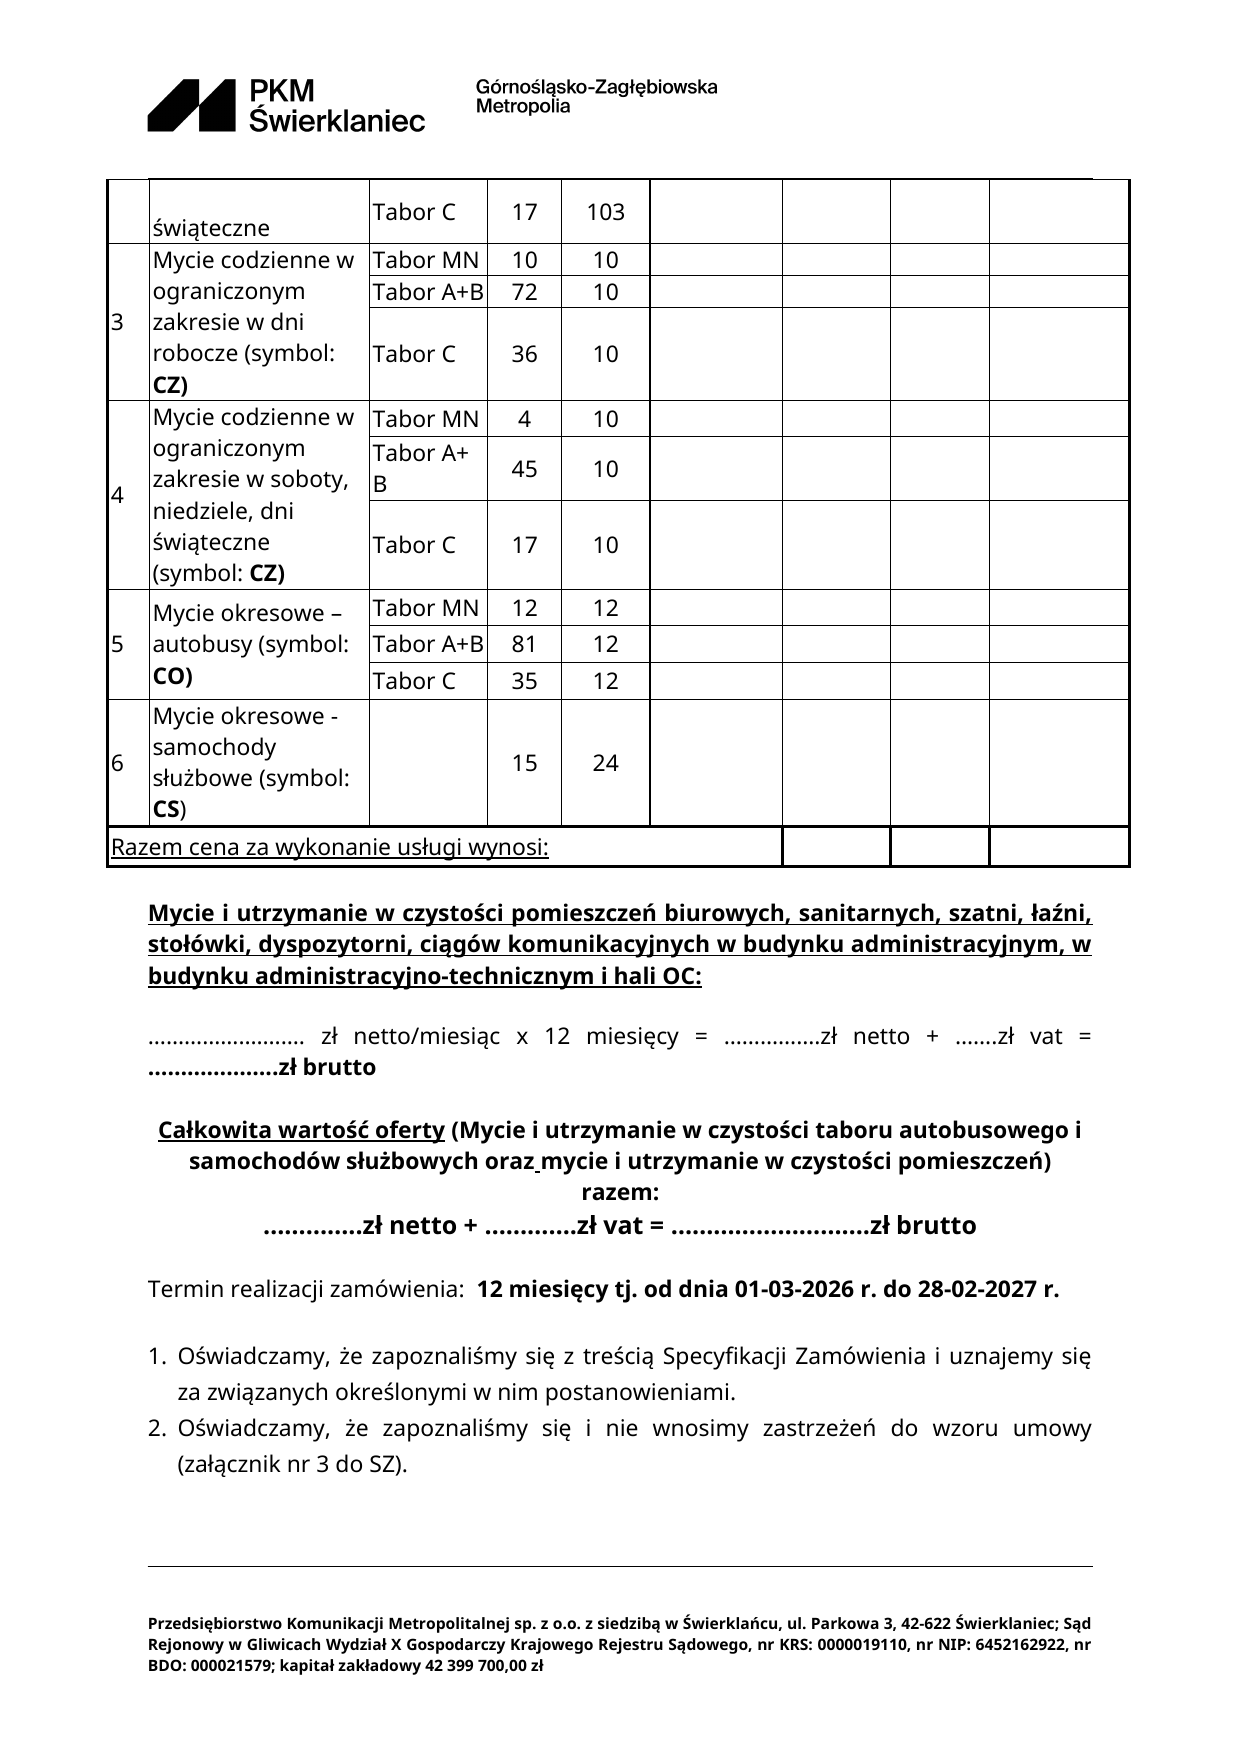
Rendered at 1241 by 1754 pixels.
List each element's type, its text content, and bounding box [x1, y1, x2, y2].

table_cell [990, 590, 1128, 625]
table_cell [891, 626, 989, 662]
table_cell [990, 308, 1128, 400]
table_cell 81 [488, 626, 561, 662]
table_cell [891, 308, 989, 400]
table_cell [891, 663, 989, 699]
table_cell [651, 700, 782, 825]
table_cell [891, 180, 989, 243]
table_cell [651, 180, 782, 243]
table_cell [783, 180, 890, 243]
table_cell [651, 401, 782, 436]
table_cell [651, 626, 782, 662]
table_cell [990, 626, 1128, 662]
table_cell Mycie okresowe – autobusy (symbol: CO) [150, 590, 369, 699]
table_cell Tabor MN [370, 244, 487, 275]
list Oświadczamy, że zapoznaliśmy się i nie wnosimy zastrzeżeń do wzoru umowy (załącznik nr 3 do SZ). [148, 1412, 1093, 1479]
table_cell Tabor A+B [370, 276, 487, 307]
table_cell [651, 663, 782, 699]
list Oświadczamy, że zapoznaliśmy się z treścią Specyfikacji Zamówienia i uznajemy się za związanych określonymi w nim postanowieniami. [148, 1340, 1093, 1407]
text Mycie i utrzymanie w czystości pomieszczeń biurowych, sanitarnych, szatni, łaźni, stołówki, dyspozytorni, ciągów komunikacyjnych w budynku administracyjnym, w budynku administracyjno-technicznym i hali OC: [148, 925, 1093, 991]
text Termin realizacji zamówienia: 12 miesięcy tj. od dnia 01-03-2026 r. do 28-02-2027 r. [148, 1273, 1093, 1304]
table_cell [891, 590, 989, 625]
table_cell [990, 501, 1128, 588]
table_cell [783, 437, 890, 499]
table_cell [990, 180, 1128, 243]
table_cell Tabor A+B [370, 626, 487, 662]
table_cell 10 [562, 501, 649, 588]
table_cell 10 [562, 244, 649, 275]
table_cell Mycie codzienne w ograniczonym zakresie w soboty, niedziele, dni świąteczne (symbol: CZ) [150, 401, 369, 588]
text ……………….……. zł netto/miesiąc x 12 miesięcy = …………….zł netto + …….zł vat = ………………..zł brutto [148, 1020, 1093, 1082]
table_cell 3 [109, 244, 149, 400]
table_cell 12 [488, 590, 561, 625]
table_cell [891, 501, 989, 588]
table_cell [891, 700, 989, 825]
table_cell Tabor C [370, 180, 487, 243]
table_cell [783, 700, 890, 825]
table_cell [783, 501, 890, 588]
table_cell [783, 276, 890, 307]
picture [147, 75, 718, 152]
table_cell [891, 276, 989, 307]
table_cell [990, 437, 1128, 499]
table_cell [651, 590, 782, 625]
table_cell [891, 437, 989, 499]
table_cell [784, 828, 889, 865]
table_cell 5 [109, 590, 149, 699]
table_cell [892, 828, 988, 865]
table_cell 10 [562, 276, 649, 307]
table_cell 15 [488, 700, 561, 825]
table_cell Tabor MN [370, 590, 487, 625]
table_cell [651, 276, 782, 307]
table_cell 17 [488, 180, 561, 243]
table_cell [990, 244, 1128, 275]
table_cell 10 [562, 437, 649, 499]
table_cell Mycie okresowe - samochody służbowe (symbol: CS) [150, 700, 369, 825]
table_cell [990, 700, 1128, 825]
table_cell 103 [562, 180, 649, 243]
table_cell 10 [562, 308, 649, 400]
table_cell [990, 663, 1128, 699]
text …………..zł netto + ………….zł vat = ……………………….zł brutto [148, 1207, 1093, 1242]
table_cell [651, 308, 782, 400]
table_cell [990, 276, 1128, 307]
table_cell 4 [488, 401, 561, 436]
table_cell [783, 590, 890, 625]
table_cell 35 [488, 663, 561, 699]
table_cell Razem cena za wykonanie usługi wynosi: [109, 828, 781, 865]
table_cell [783, 401, 890, 436]
table_cell [891, 401, 989, 436]
table_cell [990, 401, 1128, 436]
table_cell [891, 244, 989, 275]
text Mycie i utrzymanie w czystości pomieszczeń biurowych, sanitarnych, szatni, łaźni, stołówki, dyspozytorni, ciągów komunikacyjnych w budynku administracyjnym, w budynku administracyjno-technicznym i hali OC: [148, 897, 1093, 924]
table_cell Tabor C [370, 663, 487, 699]
table_cell 10 [562, 401, 649, 436]
table_cell 12 [562, 626, 649, 662]
table_cell [783, 308, 890, 400]
text Całkowita wartość oferty (Mycie i utrzymanie w czystości taboru autobusowego i samochodów służbowych oraz mycie i utrzymanie w czystości pomieszczeń) razem: [148, 1114, 1093, 1207]
table_cell [651, 437, 782, 499]
table_cell 12 [562, 663, 649, 699]
table_cell [370, 700, 487, 825]
table_cell [991, 828, 1128, 865]
table_cell [651, 501, 782, 588]
table_cell [783, 244, 890, 275]
table_cell Mycie codzienne w ograniczonym zakresie w dni robocze (symbol: CZ) [150, 244, 369, 400]
table_cell Tabor MN [370, 401, 487, 436]
table_cell 24 [562, 700, 649, 825]
table_cell 10 [488, 244, 561, 275]
table_cell Tabor C [370, 501, 487, 588]
table_cell 6 [109, 700, 149, 825]
table_cell 45 [488, 437, 561, 499]
table_cell 17 [488, 501, 561, 588]
table_cell 12 [562, 590, 649, 625]
table_cell [783, 626, 890, 662]
table_cell Tabor C [370, 308, 487, 400]
table_cell 4 [109, 401, 149, 588]
table_cell 72 [488, 276, 561, 307]
table_cell [783, 663, 890, 699]
table_cell Tabor A+ B [370, 437, 487, 499]
table_cell 36 [488, 308, 561, 400]
table_cell [651, 244, 782, 275]
